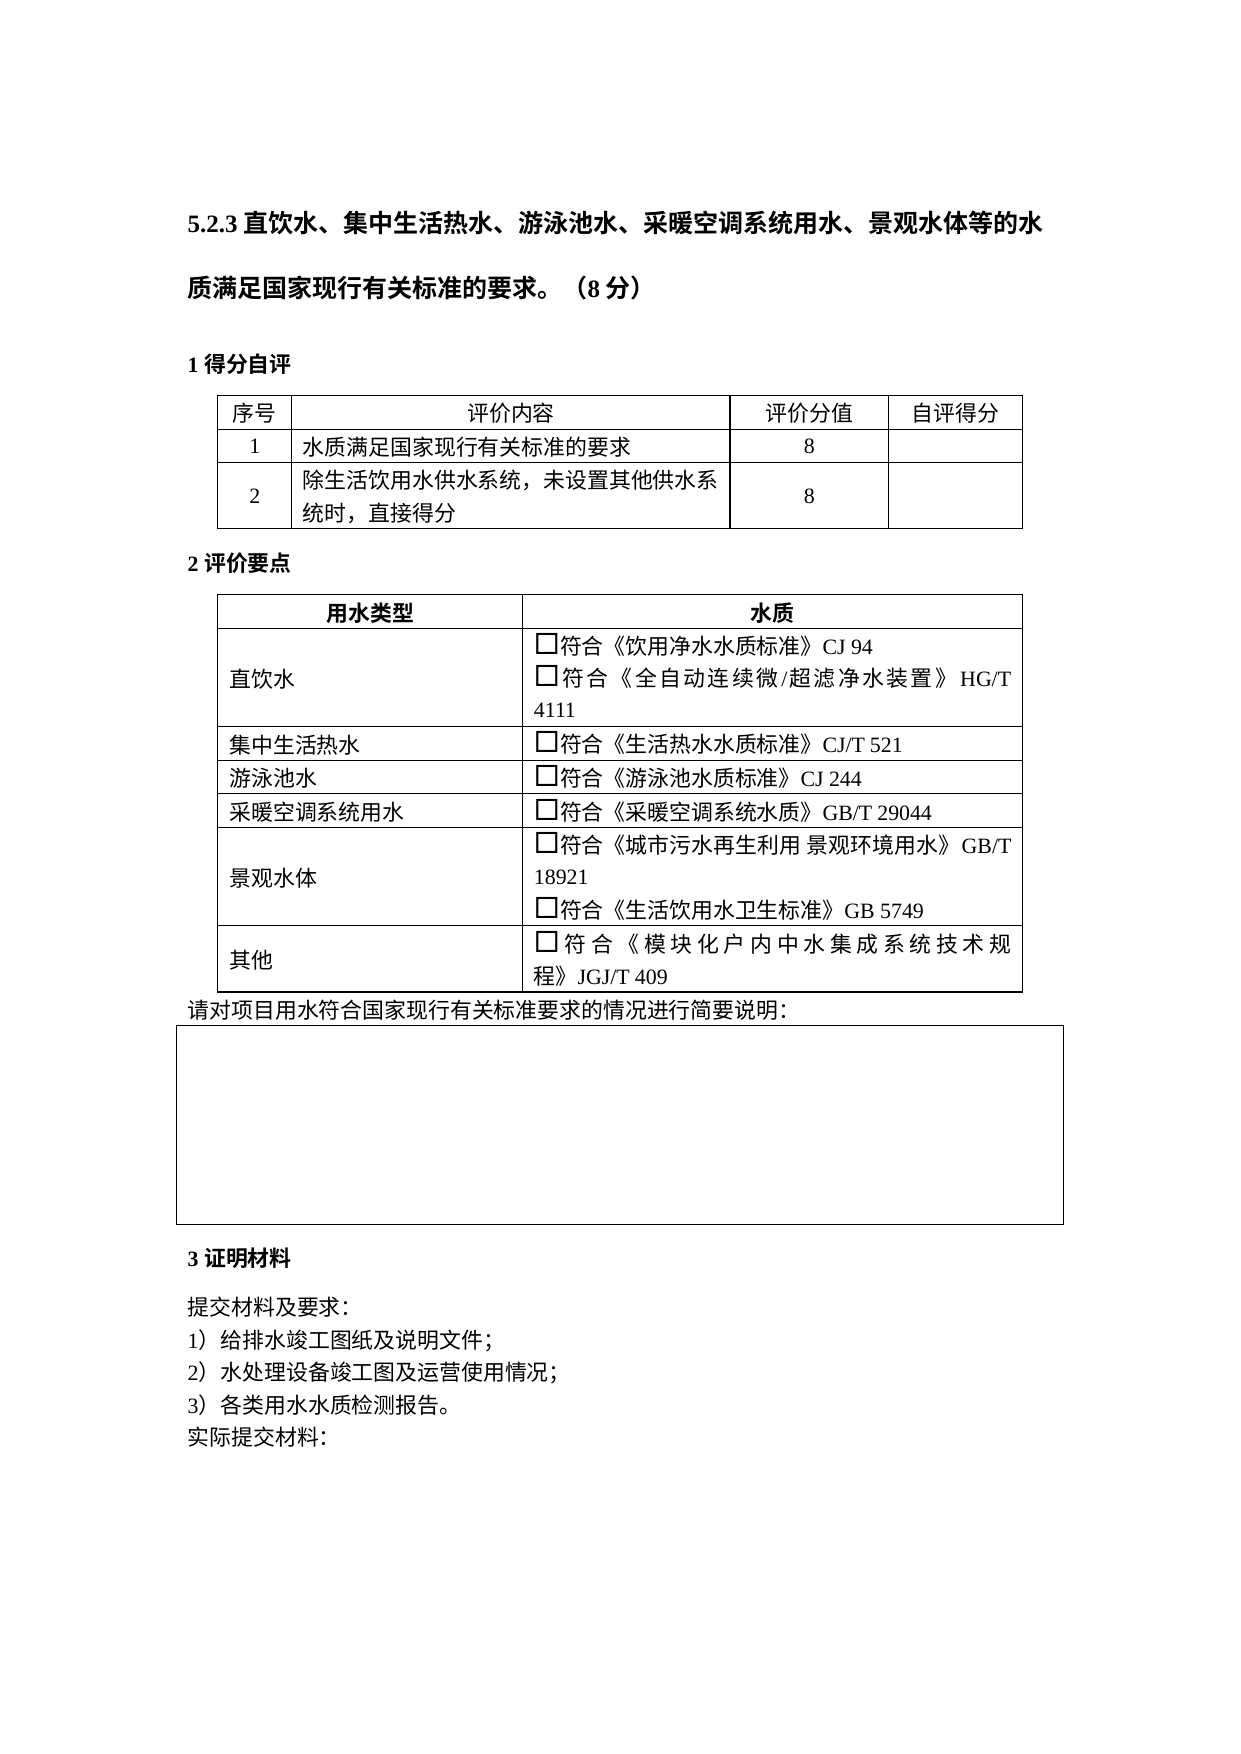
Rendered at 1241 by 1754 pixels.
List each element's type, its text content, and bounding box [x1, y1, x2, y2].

table_header 用水类型 [218, 595, 522, 628]
table_header 序号 [218, 396, 291, 428]
table_header 评价内容 [292, 396, 729, 428]
table_cell 8 [731, 463, 888, 528]
text 提交材料及要求： [187, 1290, 1053, 1322]
table_header 评价分值 [731, 396, 888, 428]
table_cell 符合《模块化户内中水集成系统技术规程》JGJ/T 409 [523, 926, 1022, 991]
table_cell 符合《城市污水再生利用 景观环境用水》GB/T 18921 符合《生活饮用水卫生标准》GB 5749 [523, 828, 1022, 925]
table_cell 游泳池水 [218, 761, 522, 793]
table_cell 采暖空调系统用水 [218, 794, 522, 827]
text 1）给排水竣工图纸及说明文件； [187, 1322, 1053, 1355]
text 请对项目用水符合国家现行有关标准要求的情况进行简要说明： [187, 992, 1053, 1025]
table_cell 2 [218, 463, 291, 528]
table_header [177, 1026, 1063, 1224]
text 3 证明材料 [187, 1241, 1053, 1273]
table_cell 符合《生活热水水质标准》CJ/T 521 [523, 727, 1022, 760]
table_header 自评得分 [889, 396, 1022, 428]
table_cell 1 [218, 430, 291, 462]
table_cell 除生活饮用水供水系统，未设置其他供水系统时，直接得分 [292, 463, 729, 528]
text 2 评价要点 [187, 545, 1053, 578]
table_cell 符合《采暖空调系统水质》GB/T 29044 [523, 794, 1022, 827]
table_cell 其他 [218, 926, 522, 991]
table_cell 水质满足国家现行有关标准的要求 [292, 430, 729, 462]
table_cell 直饮水 [218, 629, 522, 726]
table_header 水质 [523, 595, 1022, 628]
text 实际提交材料： [187, 1420, 1053, 1452]
text 2）水处理设备竣工图及运营使用情况； [187, 1355, 1053, 1387]
text 1 得分自评 [187, 346, 1053, 379]
text 3）各类用水水质检测报告。 [187, 1387, 1053, 1420]
table_cell 8 [731, 430, 888, 462]
table_cell 景观水体 [218, 828, 522, 925]
table_cell [889, 463, 1022, 528]
table_cell [889, 430, 1022, 462]
table_cell 符合《游泳池水质标准》CJ 244 [523, 761, 1022, 793]
subtitle 5.2.3 直饮水、集中生活热水、游泳池水、采暖空调系统用水、景观水体等的水质满足国家现行有关标准的要求。（8分） [187, 189, 1053, 319]
table_cell 集中生活热水 [218, 727, 522, 760]
table_cell 符合《饮用净水水质标准》CJ 94 符合《全自动连续微/超滤净水装置》HG/T 4111 [523, 629, 1022, 726]
